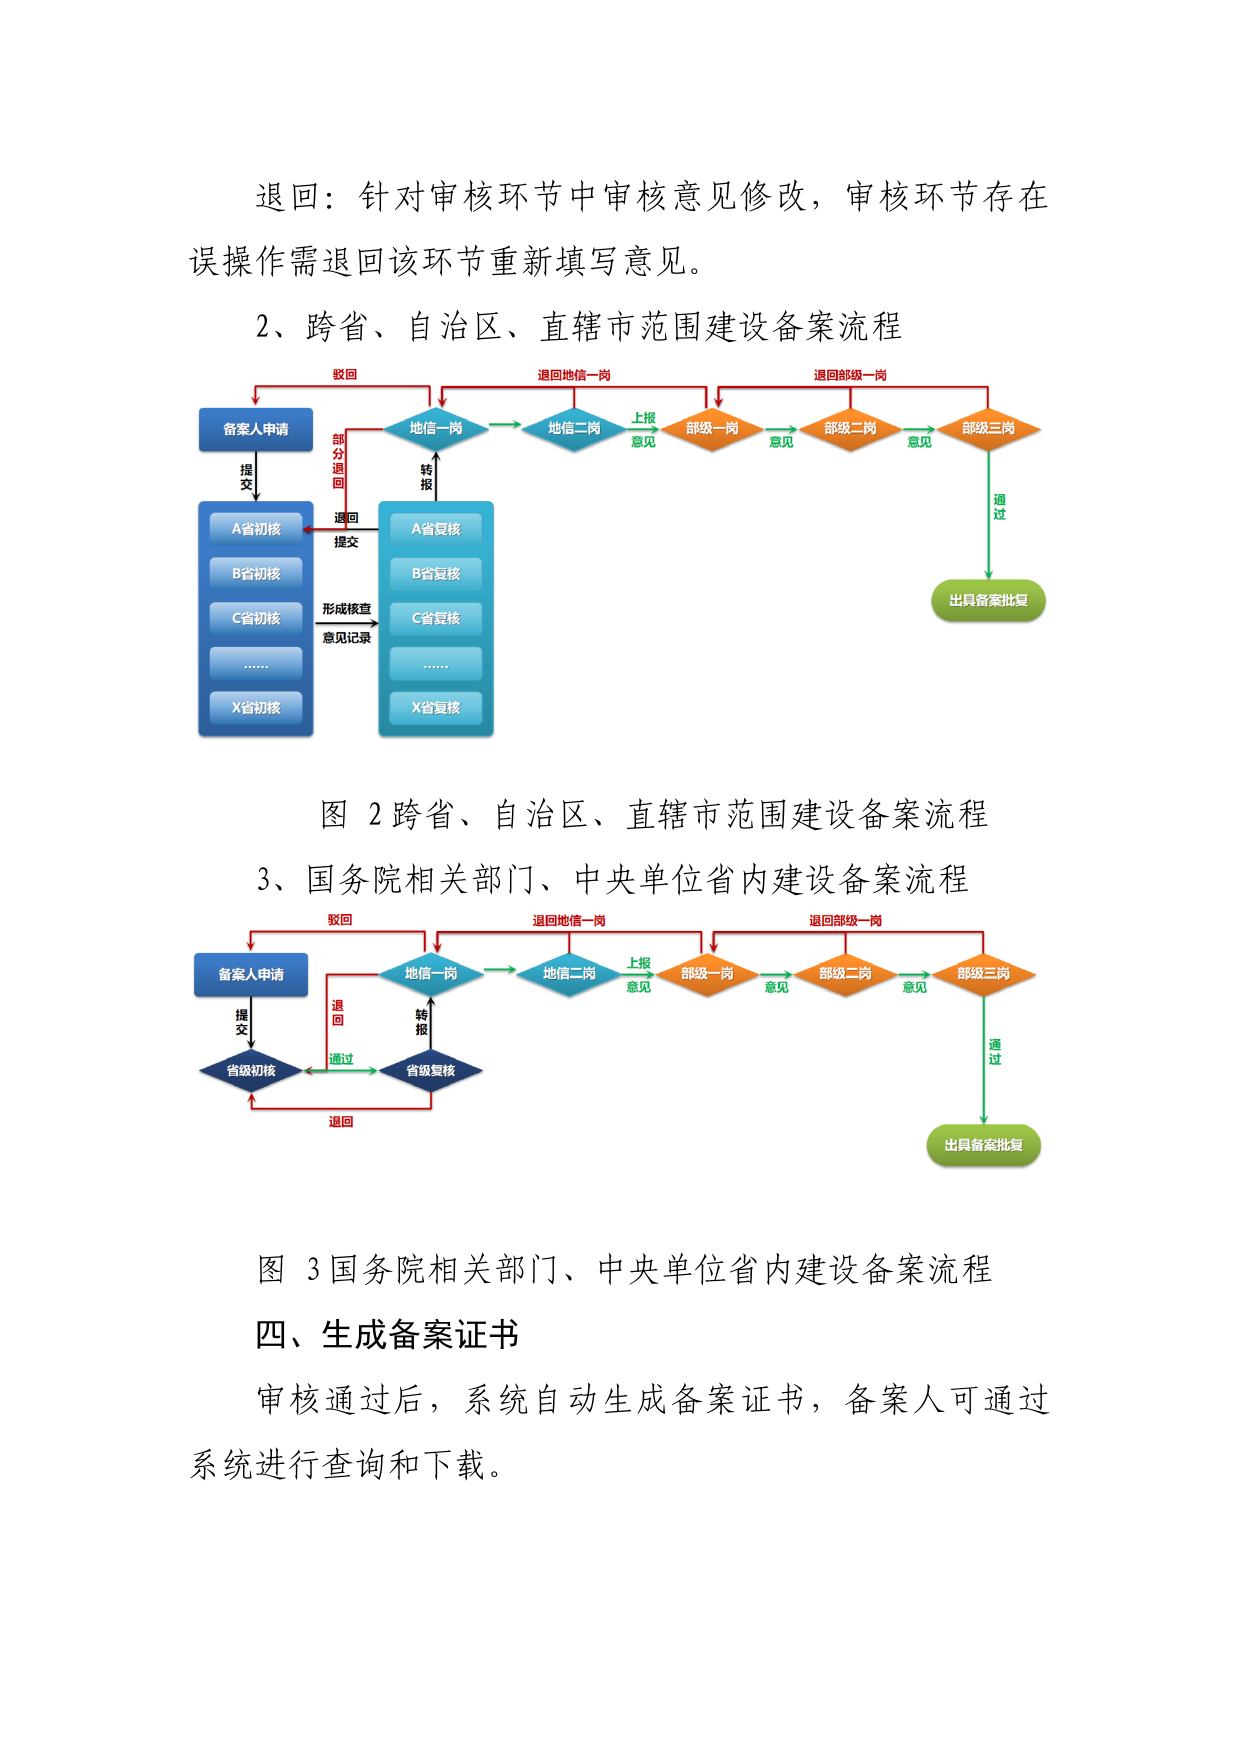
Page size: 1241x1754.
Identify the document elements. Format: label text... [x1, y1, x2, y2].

text 审核通过后，系统自动生成备案证书，备案人可通过系统进行查询和下载。 [187, 1364, 1053, 1494]
text 2、跨省、自治区、直辖市范围建设备案流程 [187, 292, 1053, 357]
text 四、生成备案证书 [187, 1299, 1053, 1364]
picture [187, 909, 1053, 1207]
text 退回：针对审核环节中审核意见修改，审核环节存在误操作需退回该环节重新填写意见。 [187, 162, 1053, 292]
text 3、国务院相关部门、中央单位省内建设备案流程 [187, 844, 1053, 909]
text 图 2跨省、自治区、直辖市范围建设备案流程 [187, 779, 1053, 844]
picture [187, 357, 1053, 755]
text 图 3国务院相关部门、中央单位省内建设备案流程 [187, 1234, 1053, 1299]
